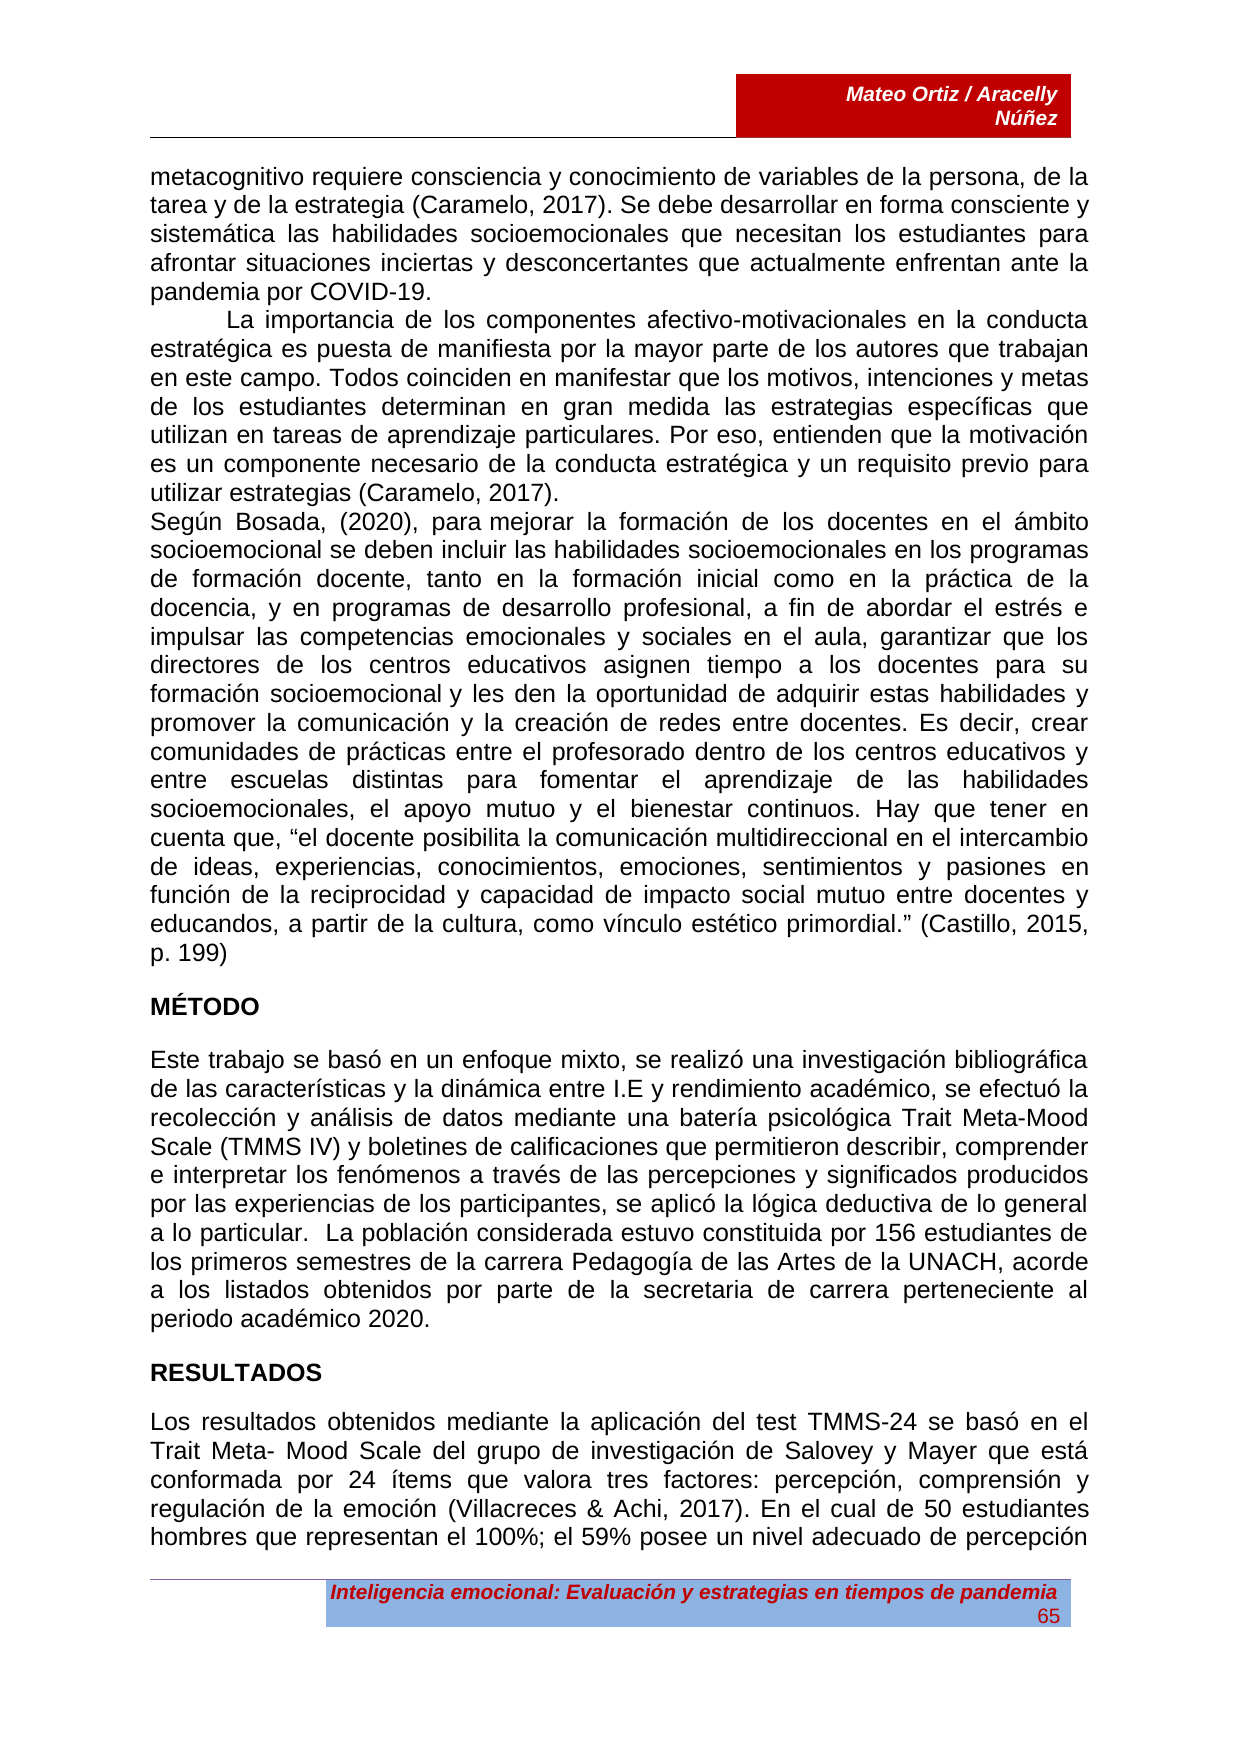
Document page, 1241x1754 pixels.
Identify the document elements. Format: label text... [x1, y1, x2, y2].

text RESULTADOS [150, 1358, 1090, 1386]
text Según Bosada, (2020), para mejorar la formación de los docentes en el ámbito socioemocional se deben incluir las habilidades socioemocionales en los programas de formación docente, tanto en la formación inicial como en la práctica de la docencia, y en programas de desarrollo profesional, a fin de abordar el estrés e impulsar las competencias emocionales y sociales en el aula, garantizar que los directores de los centros educativos asignen tiempo a los docentes para su formación socioemocional y les den la oportunidad de adquirir estas habilidades y promover la comunicación y la creación de redes entre docentes. Es decir, crear comunidades de prácticas entre el profesorado dentro de los centros educativos y entre escuelas distintas para fomentar el aprendizaje de las habilidades socioemocionales, el apoyo mutuo y el bienestar continuos. Hay que tener en cuenta que, “el docente posibilita la comunicación multidireccional en el intercambio de ideas, experiencias, conocimientos, emociones, sentimientos y pasiones en función de la reciprocidad y capacidad de impacto social mutuo entre docentes y educandos, a partir de la cultura, como vínculo estético primordial.” (Castillo, 2015, p. 199) [150, 506, 1090, 966]
text La importancia de los componentes afectivo-motivacionales en la conducta estratégica es puesta de manifiesta por la mayor parte de los autores que trabajan en este campo. Todos coinciden en manifestar que los motivos, intenciones y metas de los estudiantes determinan en gran medida las estrategias específicas que utilizan en tareas de aprendizaje particulares. Por eso, entienden que la motivación es un componente necesario de la conducta estratégica y un requisito previo para utilizar estrategias (Caramelo, 2017). [150, 305, 1090, 506]
text Este trabajo se basó en un enfoque mixto, se realizó una investigación bibliográfica de las características y la dinámica entre I.E y rendimiento académico, se efectuó la recolección y análisis de datos mediante una batería psicológica Trait Meta-Mood Scale (TMMS IV) y boletines de calificaciones que permitieron describir, comprender e interpretar los fenómenos a través de las percepciones y significados producidos por las experiencias de los participantes, se aplicó la lógica deductiva de lo general a lo particular. La población considerada estuvo constituida por 156 estudiantes de los primeros semestres de la carrera Pedagogía de las Artes de la UNACH, acorde a los listados obtenidos por parte de la secretaria de carrera perteneciente al periodo académico 2020. [150, 1045, 1090, 1333]
text MÉTODO [150, 991, 1090, 1020]
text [150, 161, 1090, 305]
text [150, 1407, 1090, 1551]
